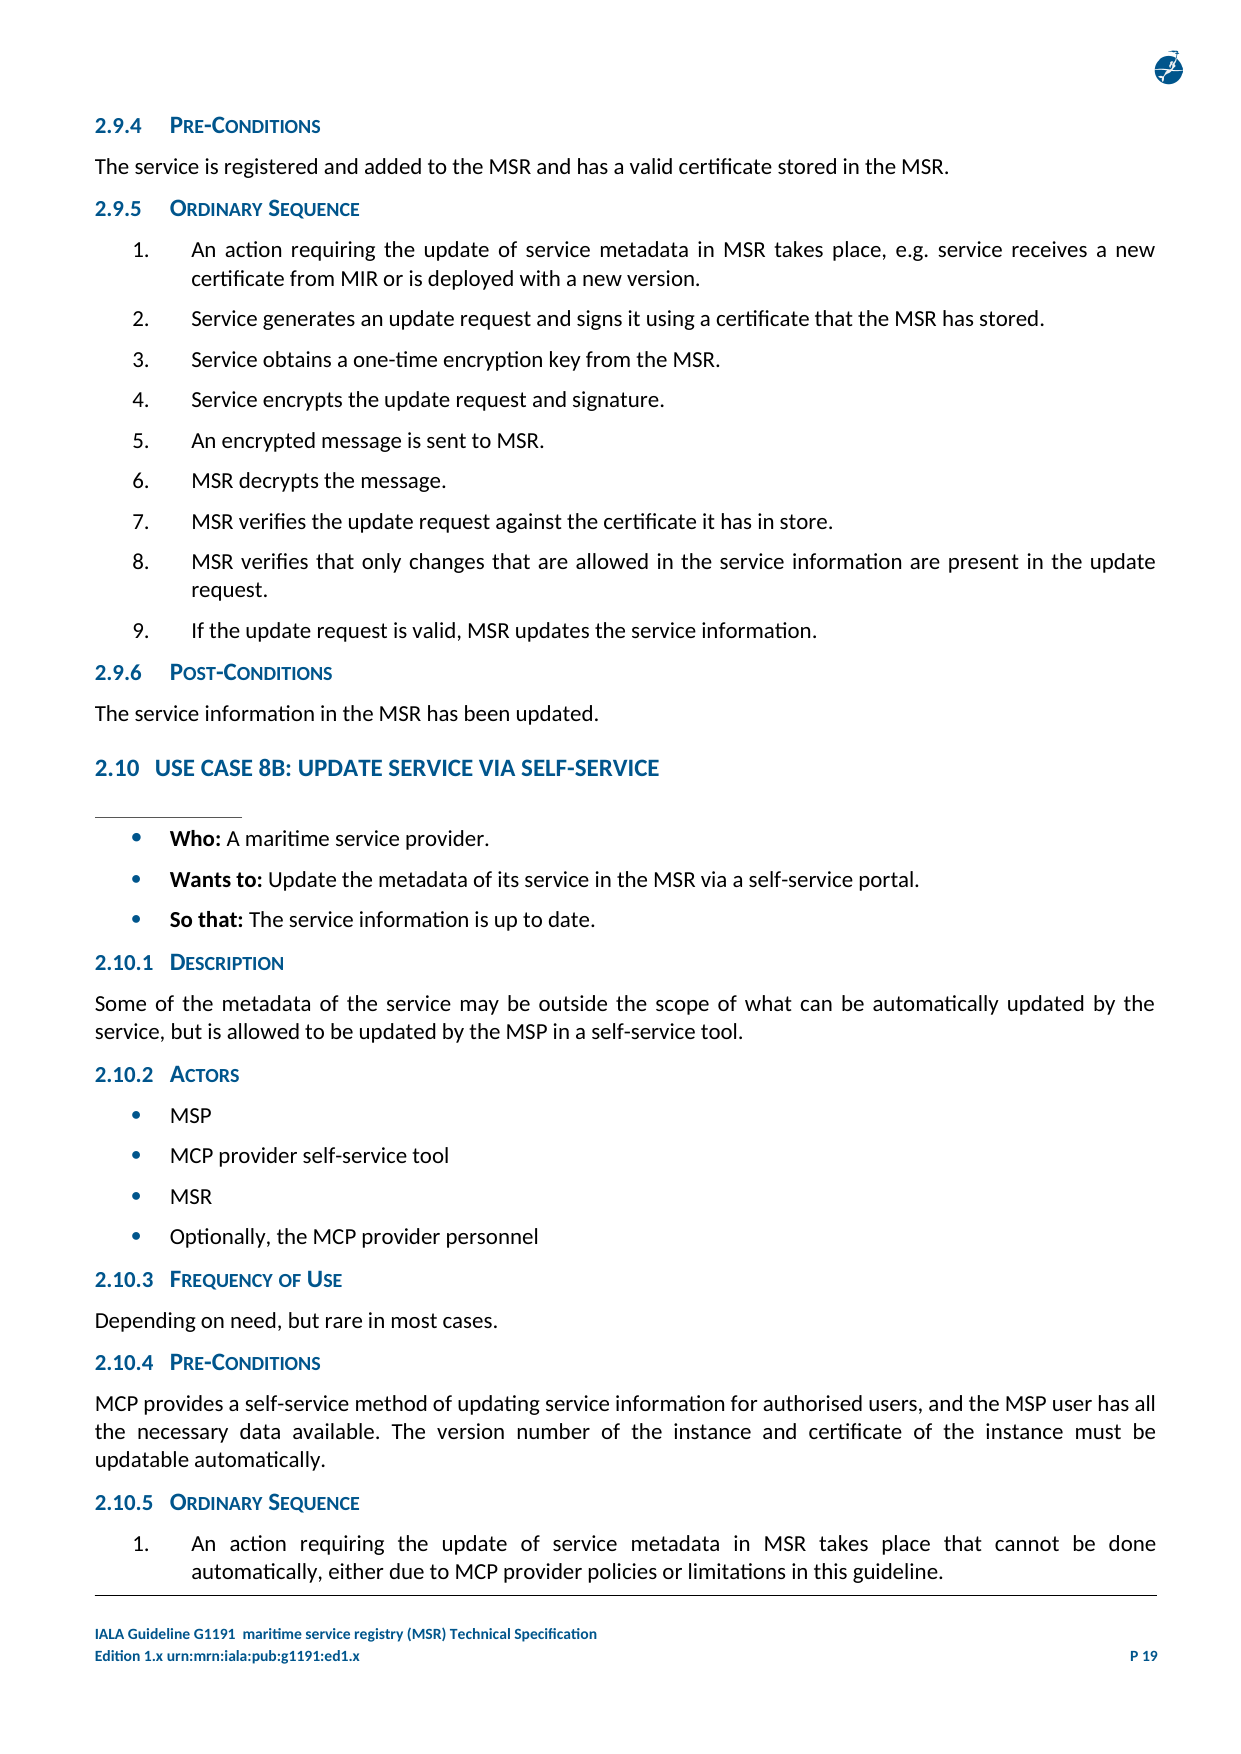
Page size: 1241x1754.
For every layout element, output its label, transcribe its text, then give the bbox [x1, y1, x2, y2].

list MSR [132, 1182, 1157, 1210]
subtitle Ordinary Sequence [94, 1486, 1069, 1516]
list MCP provider self-service tool [132, 1141, 1157, 1169]
list MSR verifies the update request against the certificate it has in store. [132, 507, 1157, 535]
list An action requiring the update of service metadata in MSR takes place that cannot be done automatically, either due to MCP provider policies or limitations in this guideline. [132, 1529, 1157, 1585]
text Some of the metadata of the service may be outside the scope of what can be automatically updated by the service, but is allowed to be updated by the MSP in a self-service tool. [94, 989, 1157, 1045]
list If the update request is valid, MSR updates the service information. [132, 616, 1157, 644]
picture [1123, 0, 1241, 119]
text MCP provides a self-service method of updating service information for authorised users, and the MSP user has all the necessary data available. The version number of the instance and certificate of the instance must be updatable automatically. [94, 1389, 1157, 1473]
list So that: The service information is up to date. [132, 906, 1157, 934]
list Who: A maritime service provider. [132, 824, 1157, 853]
list Wants to: Update the metadata of its service in the MSR via a self-service portal. [132, 865, 1157, 893]
list MSR decrypts the message. [132, 466, 1157, 494]
text Depending on need, but rare in most cases. [94, 1306, 1157, 1334]
list MSR verifies that only changes that are allowed in the service information are present in the update request. [132, 547, 1157, 603]
subtitle Ordinary Sequence [94, 193, 1069, 223]
subtitle Post-Conditions [94, 656, 1069, 687]
subtitle Pre-Conditions [94, 1346, 1069, 1377]
list Service encrypts the update request and signature. [132, 385, 1157, 413]
list Service generates an update request and signs it using a certificate that the MSR has stored. [132, 304, 1157, 332]
list An action requiring the update of service metadata in MSR takes place, e.g. service receives a new certificate from MIR or is deployed with a new version. [132, 236, 1157, 292]
list Service obtains a one-time encryption key from the MSR. [132, 345, 1157, 373]
subtitle Pre-Conditions [94, 109, 1069, 139]
list MSP [132, 1101, 1157, 1129]
text The service is registered and added to the MSR and has a valid certificate stored in the MSR. [94, 152, 1157, 180]
subtitle Use Case 8B: Update service via self-service [94, 752, 1084, 783]
subtitle Actors [94, 1058, 1069, 1088]
list An encrypted message is sent to MSR. [132, 426, 1157, 454]
subtitle Frequency of Use [94, 1263, 1069, 1293]
list Optionally, the MCP provider personnel [132, 1222, 1157, 1250]
subtitle Description [94, 946, 1069, 977]
text The service information in the MSR has been updated. [94, 699, 1157, 727]
